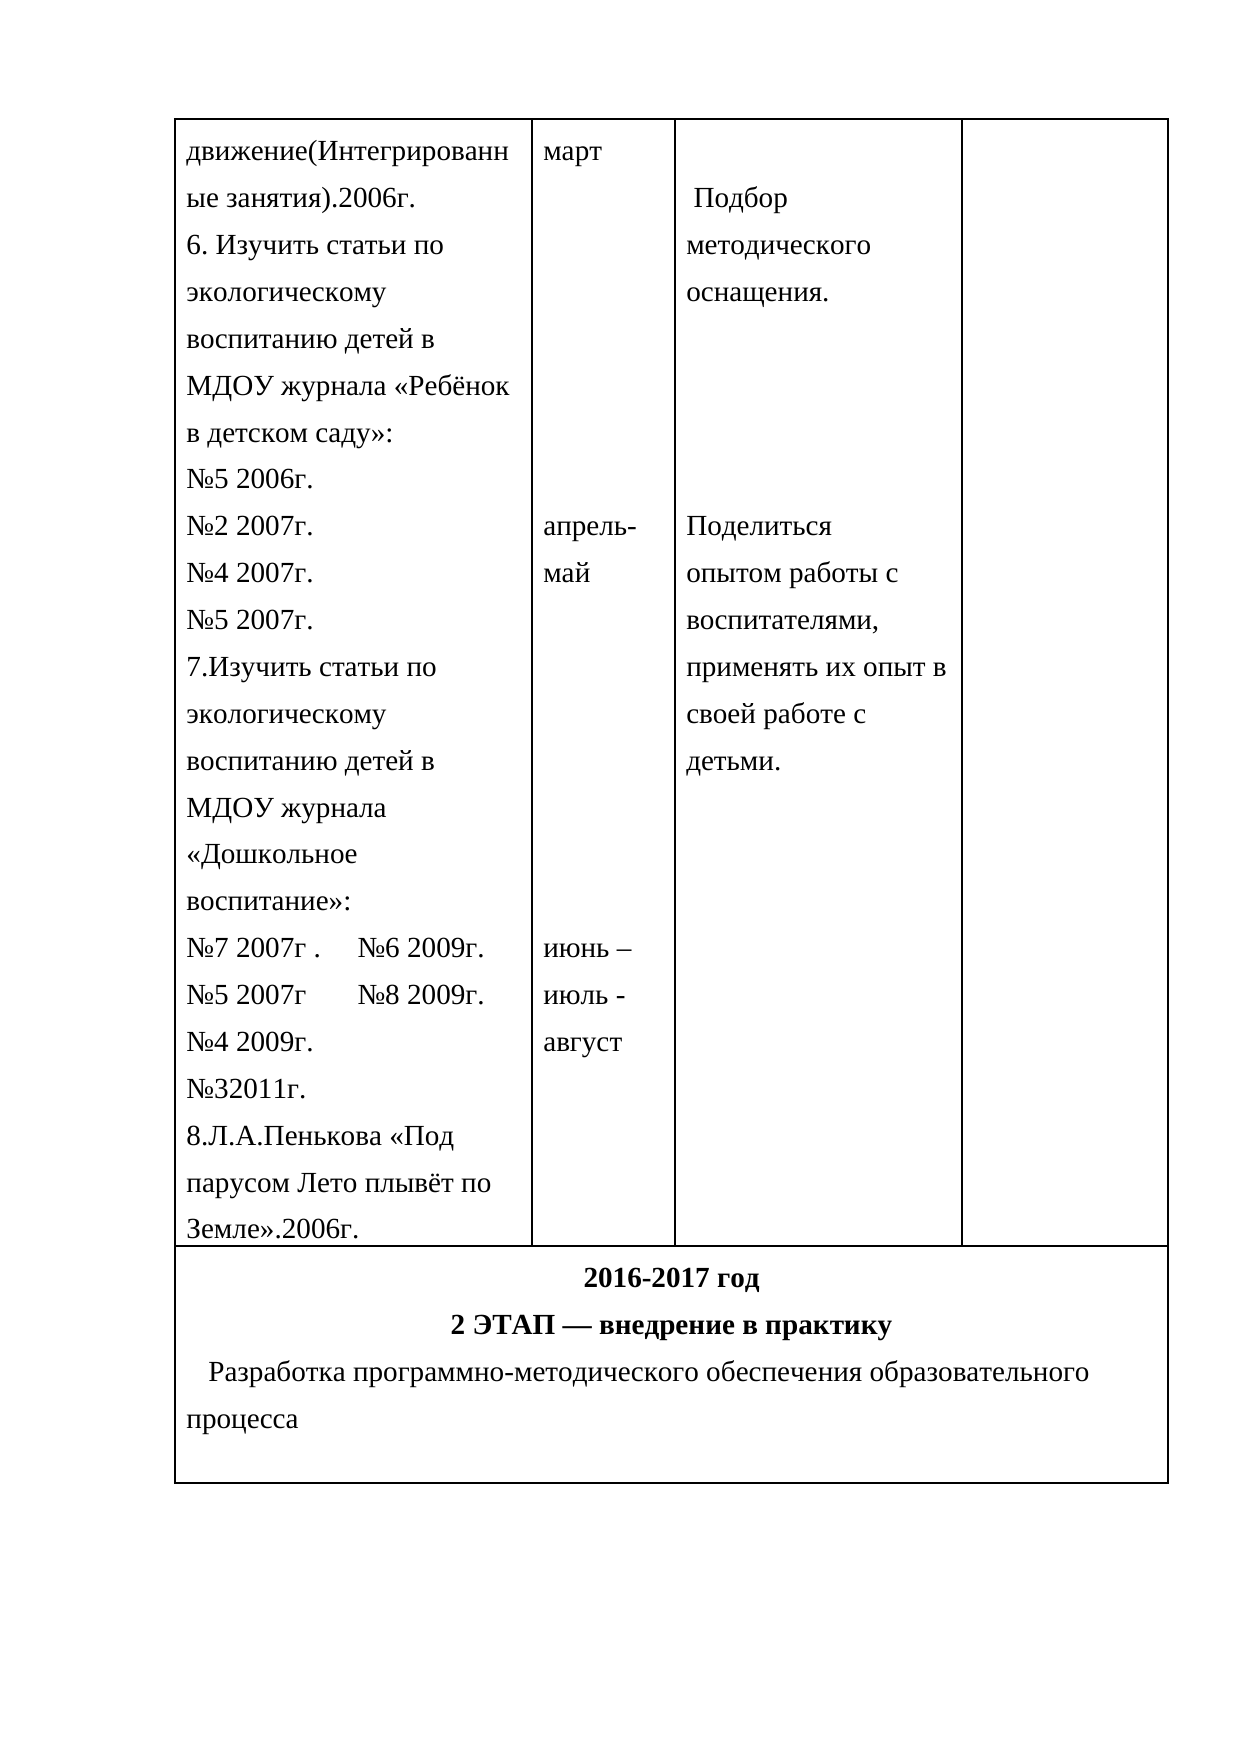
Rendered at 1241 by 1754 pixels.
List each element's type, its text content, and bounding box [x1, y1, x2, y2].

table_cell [963, 120, 1167, 1245]
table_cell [533, 120, 674, 1245]
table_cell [176, 120, 531, 1245]
table_cell 2016-2017 год 2 ЭТАП — внедрение в практику Разработка программно-методического обеспечения образовательного процесса [176, 1247, 1167, 1482]
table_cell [676, 120, 961, 1245]
